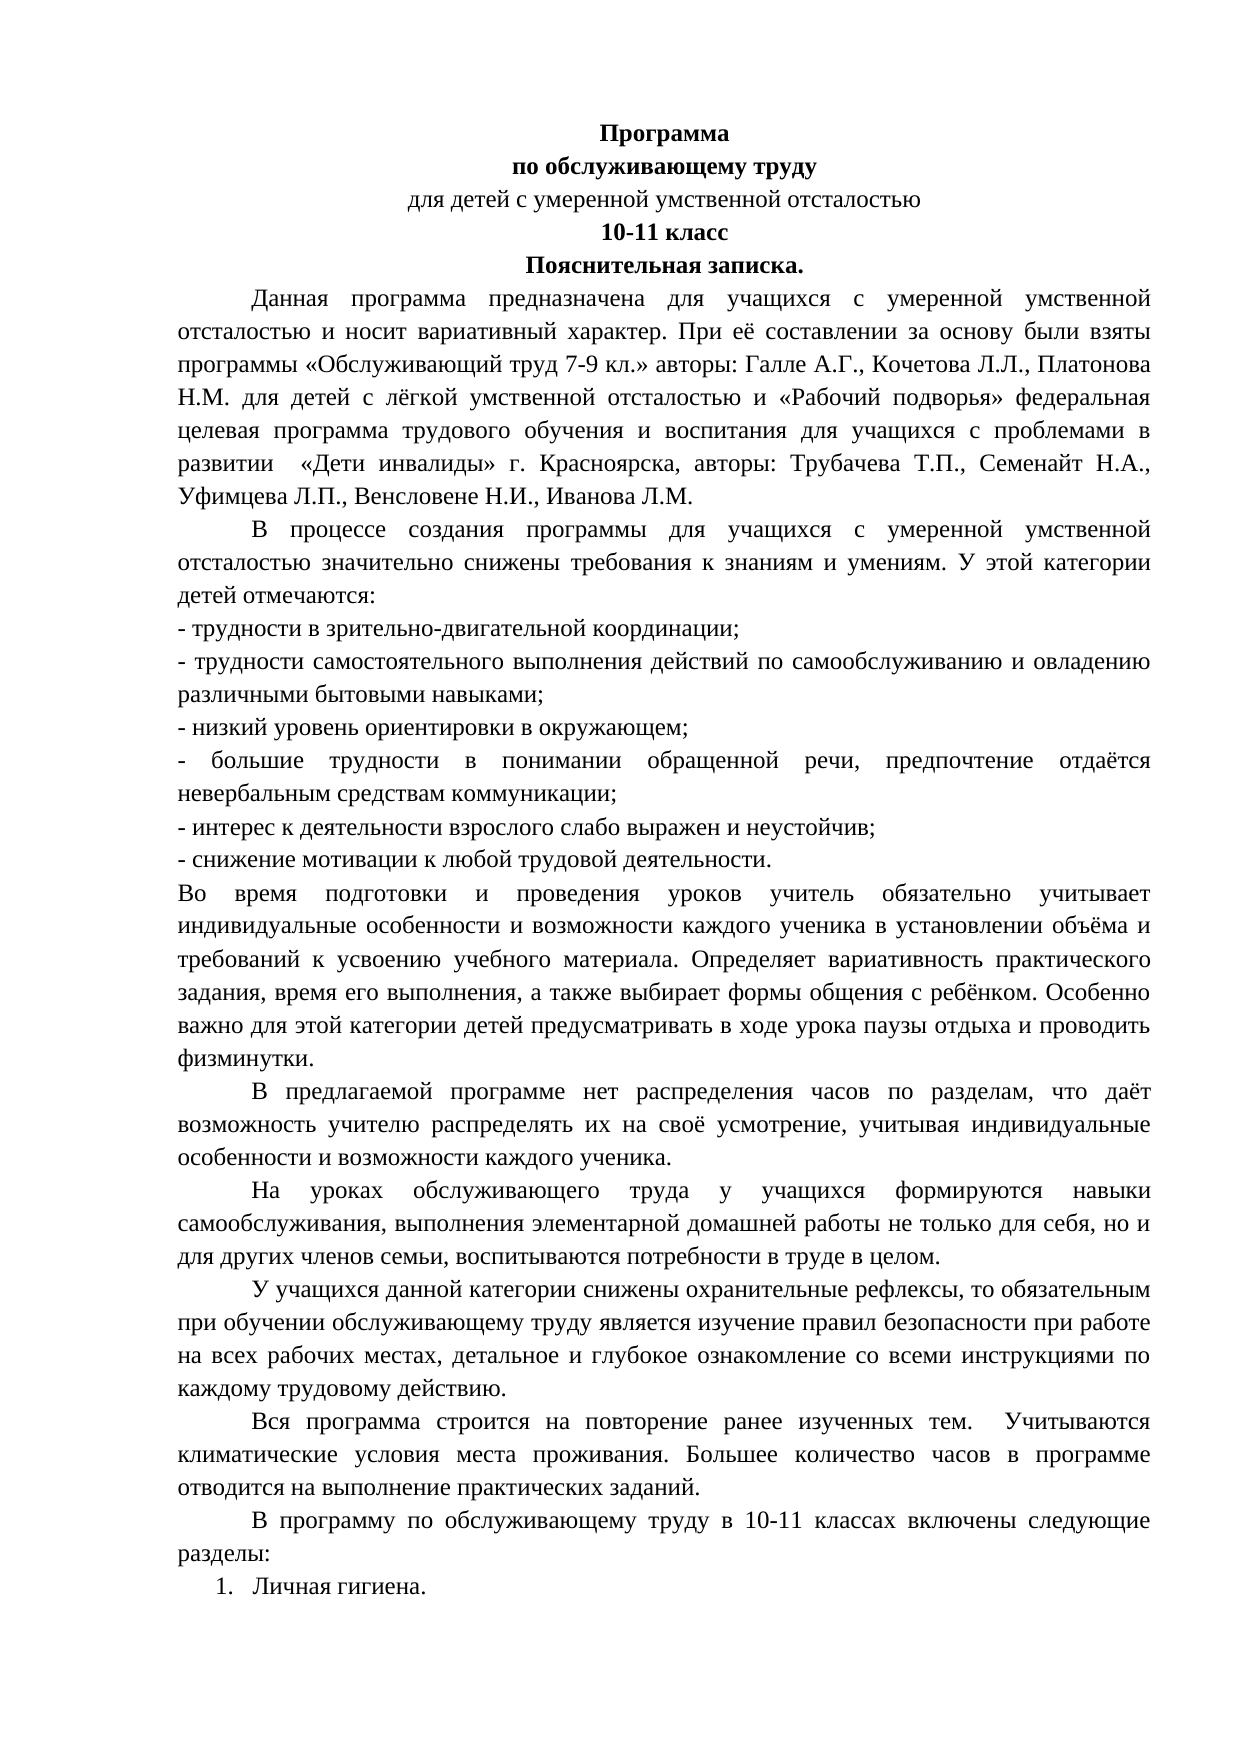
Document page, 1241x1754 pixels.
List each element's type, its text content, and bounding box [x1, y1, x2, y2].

text - интерес к деятельности взрослого слабо выражен и неустойчив; [177, 812, 1152, 840]
text На уроках обслуживающего труда у учащихся формируются навыки самообслуживания, выполнения элементарной домашней работы не только для себя, но и для других членов семьи, воспитываются потребности в труде в целом. [177, 1175, 1152, 1269]
text 10-11 класс [177, 217, 1152, 246]
text - снижение мотивации к любой трудовой деятельности. [177, 844, 1152, 873]
text В программу по обслуживающему труду в 10-11 классах включены следующие разделы: [177, 1505, 1152, 1567]
text - трудности самостоятельного выполнения действий по самообслуживанию и овладению различными бытовыми навыками; [177, 646, 1152, 708]
text Вся программа строится на повторение ранее изученных тем. Учитываются климатические условия места проживания. Большее количество часов в программе отводится на выполнение практических заданий. [177, 1406, 1152, 1501]
text - трудности в зрительно-двигательной координации; [177, 613, 1152, 642]
text для детей с умеренной умственной отсталостью [177, 184, 1152, 213]
text В процессе создания программы для учащихся с умеренной умственной отсталостью значительно снижены требования к знаниям и умениям. У этой категории детей отмечаются: [177, 514, 1152, 609]
text У учащихся данной категории снижены охранительные рефлексы, то обязательным при обучении обслуживающему труду является изучение правил безопасности при работе на всех рабочих местах, детальное и глубокое ознакомление со всеми инструкциями по каждому трудовому действию. [177, 1274, 1152, 1402]
text Во время подготовки и проведения уроков учитель обязательно учитывает индивидуальные особенности и возможности каждого ученика в установлении объёма и требований к усвоению учебного материала. Определяет вариативность практического задания, время его выполнения, а также выбирает формы общения с ребёнком. Особенно важно для этой категории детей предусматривать в ходе урока паузы отдыха и проводить физминутки. [177, 878, 1152, 1071]
text - низкий уровень ориентировки в окружающем; [177, 712, 1152, 741]
text по обслуживающему труду [177, 151, 1152, 180]
text В предлагаемой программе нет распределения часов по разделам, что даёт возможность учителю распределять их на своё усмотрение, учитывая индивидуальные особенности и возможности каждого ученика. [177, 1076, 1152, 1171]
text Данная программа предназначена для учащихся с умеренной умственной отсталостью и носит вариативный характер. При её составлении за основу были взяты программы «Обслуживающий труд 7-9 кл.» авторы: Галле А.Г., Кочетова Л.Л., Платонова Н.М. для детей с лёгкой умственной отсталостью и «Рабочий подворья» федеральная целевая программа трудового обучения и воспитания для учащихся с проблемами в развитии «Дети инвалиды» г. Красноярска, авторы: Трубачева Т.П., Семенайт Н.А., Уфимцева Л.П., Венсловене Н.И., Иванова Л.М. [177, 283, 1152, 510]
list Личная гигиена. [215, 1571, 1152, 1600]
text Программа [177, 118, 1152, 147]
text - большие трудности в понимании обращенной речи, предпочтение отдаётся невербальным средствам коммуникации; [177, 746, 1152, 807]
text Пояснительная записка. [177, 250, 1152, 279]
